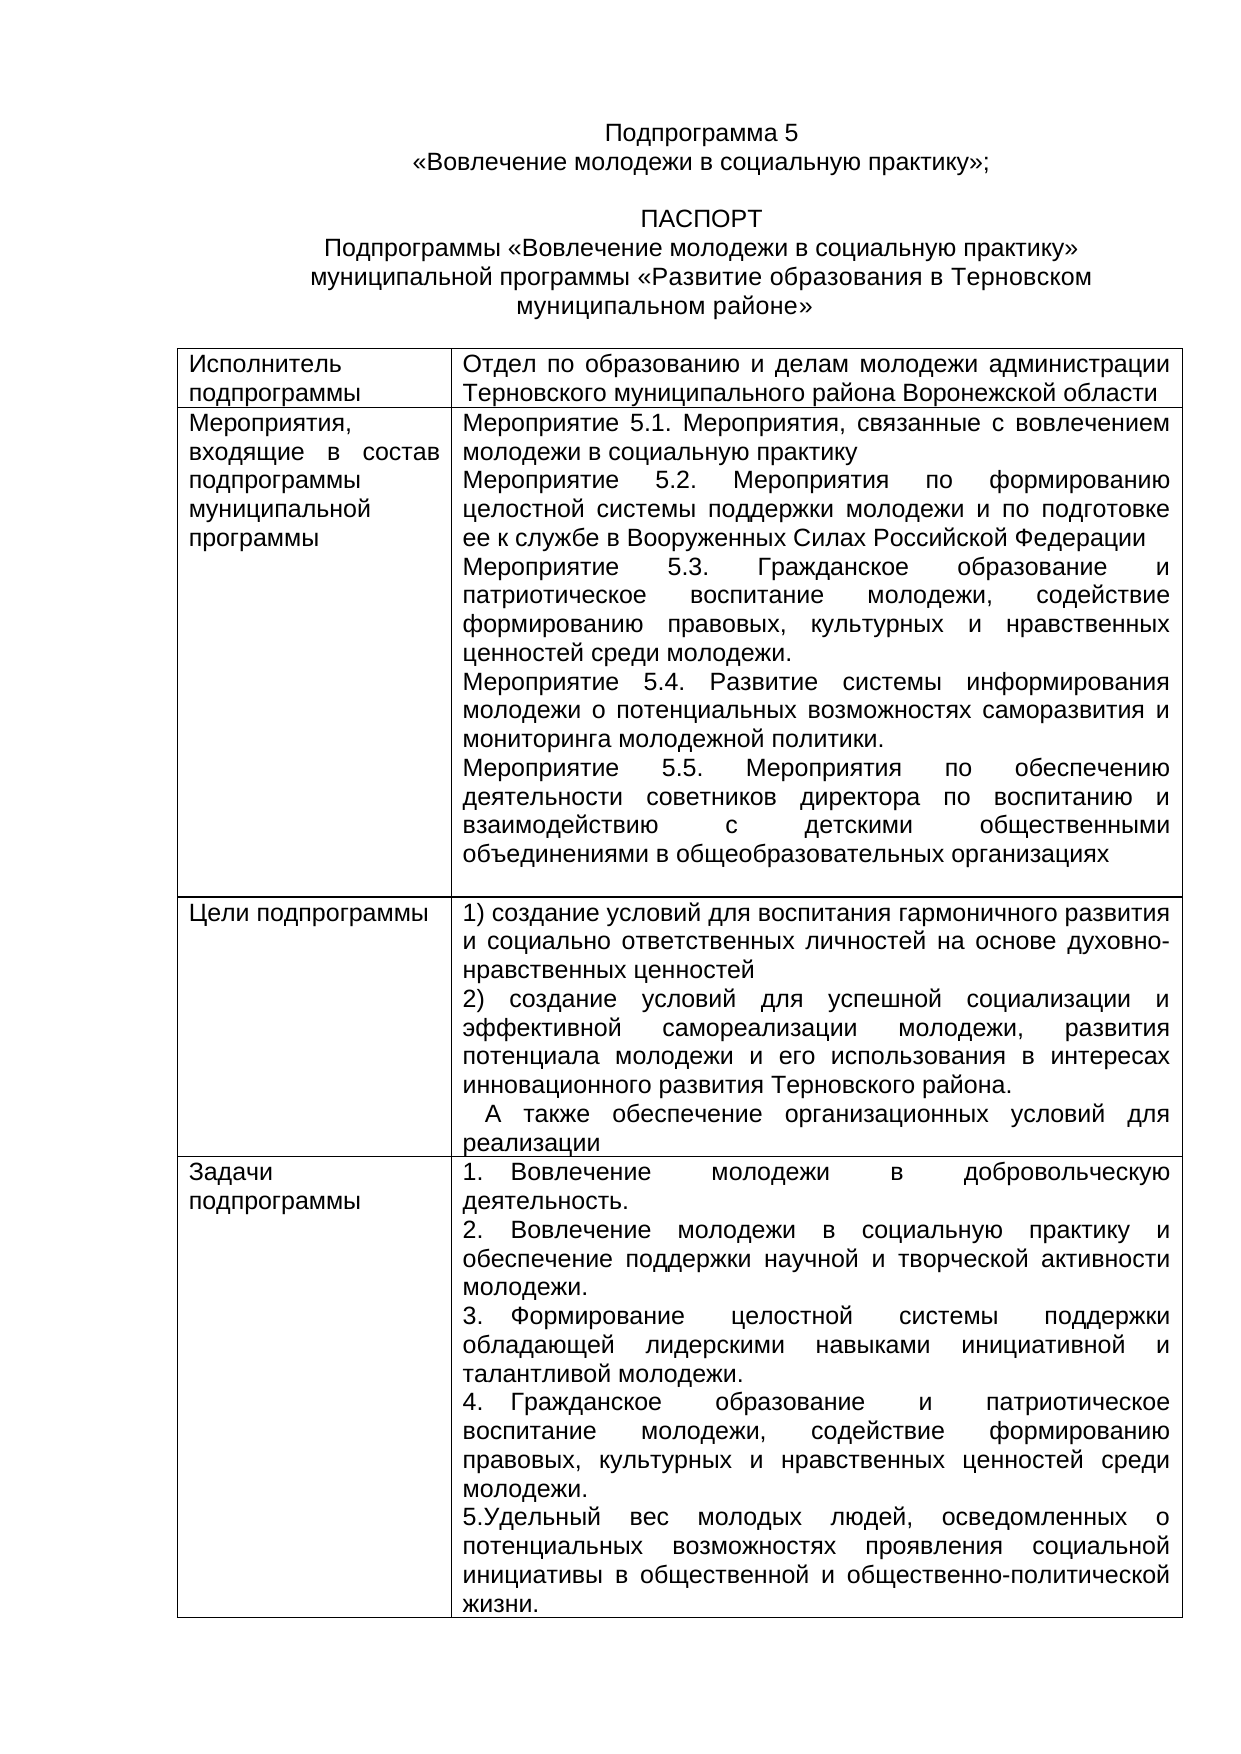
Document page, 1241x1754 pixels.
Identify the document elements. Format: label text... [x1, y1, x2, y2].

table_header Исполнитель подпрограммы [178, 349, 451, 407]
table_cell Вовлечение молодежи в добровольческую деятельность. Вовлечение молодежи в социальную практику и обеспечение поддержки научной и творческой активности молодежи. Формирование целостной системы поддержки обладающей лидерскими навыками инициативной и талантливой молодежи. Гражданское образование и патриотическое воспитание молодежи, содействие формированию правовых, культурных и нравственных ценностей среди молодежи. 5.Удельный вес молодых людей, осведомленных о потенциальных возможностях проявления социальной инициативы в общественной и общественно-политической жизни. [452, 1157, 1182, 1617]
table_cell 1) создание условий для воспитания гармоничного развития и социально ответственных личностей на основе духовно-нравственных ценностей 2) создание условий для успешной социализации и эффективной самореализации молодежи, развития потенциала молодежи и его использования в интересах инновационного развития Терновского района. А также обеспечение организационных условий для реализации [452, 898, 1182, 1156]
table_cell Мероприятие 5.1. Мероприятия, связанные с вовлечением молодежи в социальную практику Мероприятие 5.2. Мероприятия по формированию целостной системы поддержки молодежи и по подготовке ее к службе в Вооруженных Силах Российской Федерации Мероприятие 5.3. Гражданское образование и патриотическое воспитание молодежи, содействие формированию правовых, культурных и нравственных ценностей среди молодежи. Мероприятие 5.4. Развитие системы информирования молодежи о потенциальных возможностях саморазвития и мониторинга молодежной политики. Мероприятие 5.5. Мероприятия по обеспечению деятельности советников директора по воспитанию и взаимодействию с детскими общественными объединениями в общеобразовательных организациях [452, 408, 1182, 896]
text Подпрограммы «Вовлечение молодежи в социальную практику» [177, 233, 1152, 262]
text муниципальной программы «Развитие образования в Терновском муниципальном районе» [177, 262, 1152, 319]
table_header Отдел по образованию и делам молодежи администрации Терновского муниципального района Воронежской области [452, 349, 1182, 407]
table_cell Мероприятия, входящие в состав подпрограммы муниципальной программы [178, 408, 451, 896]
table_cell Цели подпрограммы [178, 898, 451, 1156]
text ПАСПОРТ [177, 204, 1152, 233]
table_cell Задачи подпрограммы [178, 1157, 451, 1617]
text «Вовлечение молодежи в социальную практику»; [177, 147, 1152, 176]
text Подпрограмма 5 [177, 118, 1152, 147]
